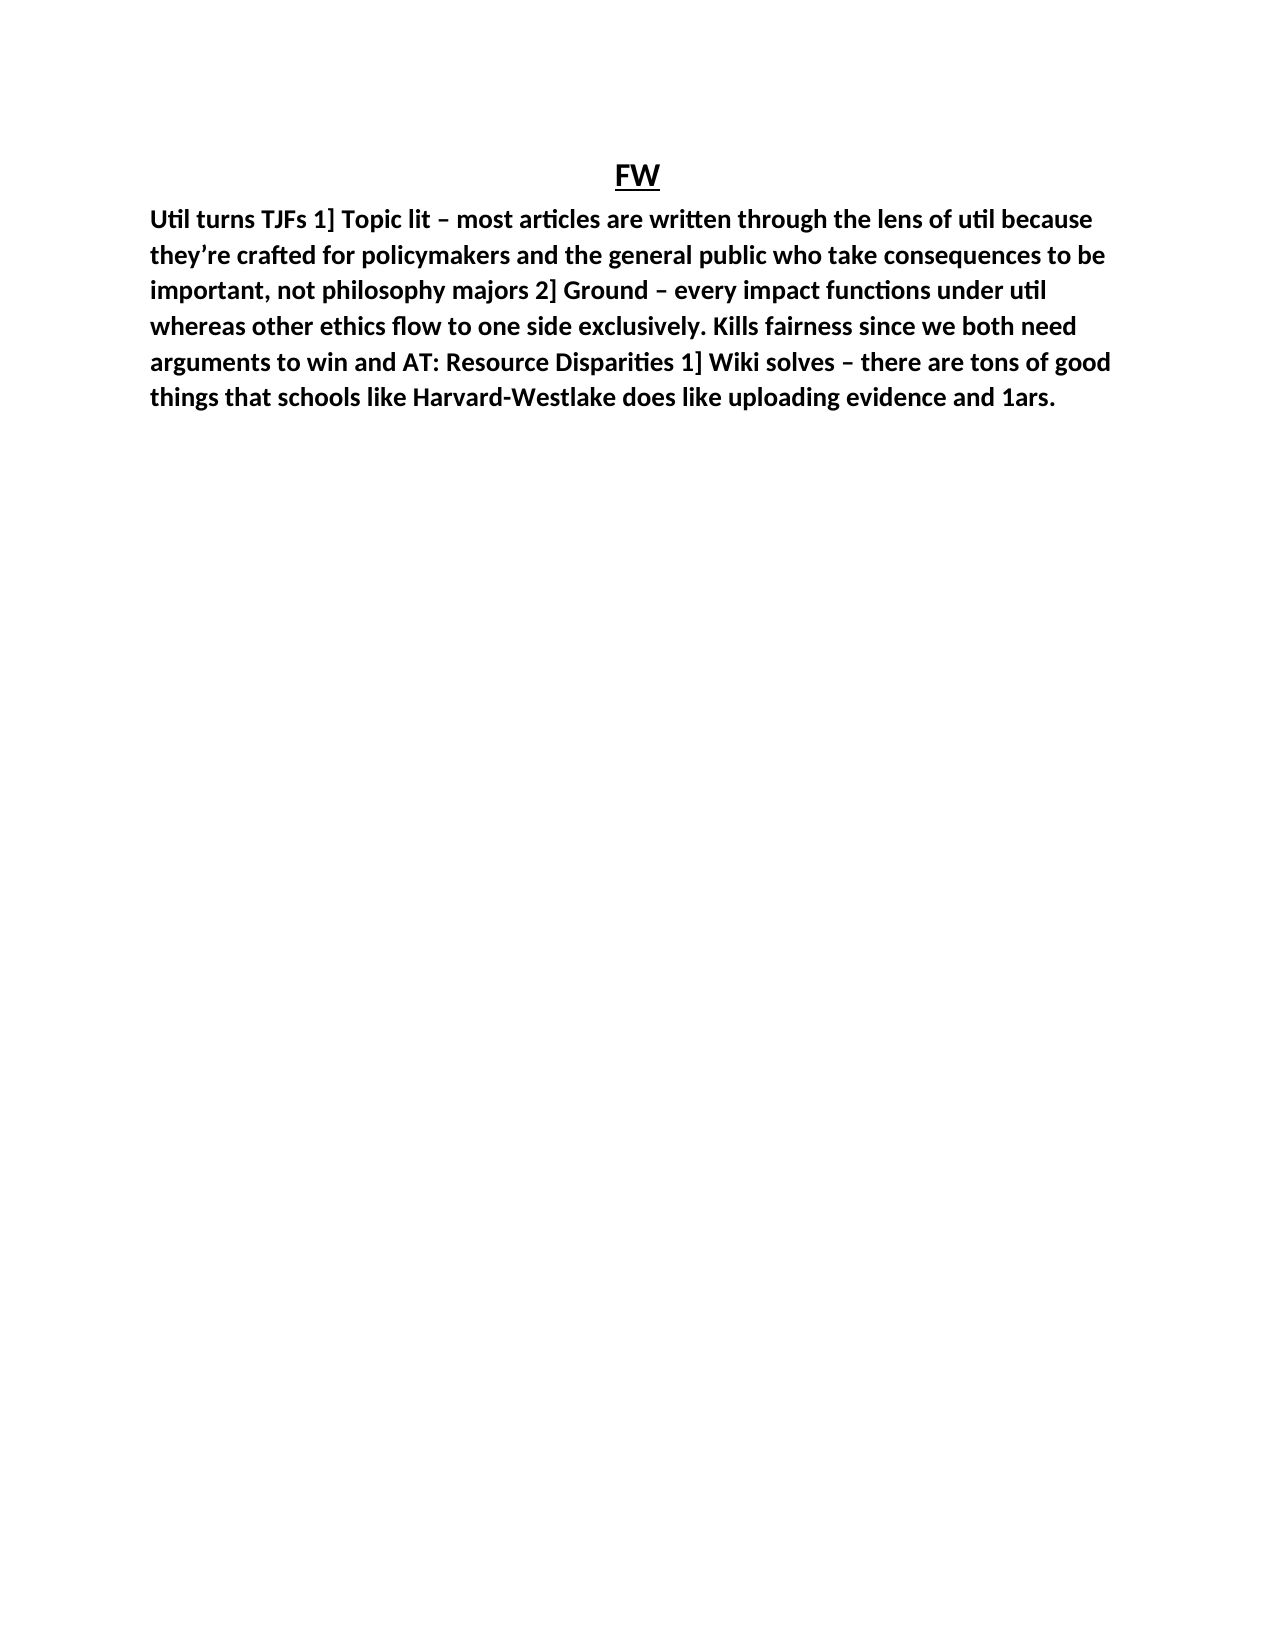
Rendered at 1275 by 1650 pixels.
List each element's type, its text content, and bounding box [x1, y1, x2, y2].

subtitle FW [150, 154, 1125, 195]
subtitle Util turns TJFs 1] Topic lit – most articles are written through the lens of util because they’re crafted for policymakers and the general public who take consequences to be important, not philosophy majors 2] Ground – every impact functions under util whereas other ethics flow to one side exclusively. Kills fairness since we both need arguments to win and AT: Resource Disparities 1] Wiki solves – there are tons of good things that schools like Harvard-Westlake does like uploading evidence and 1ars. [150, 202, 1125, 413]
